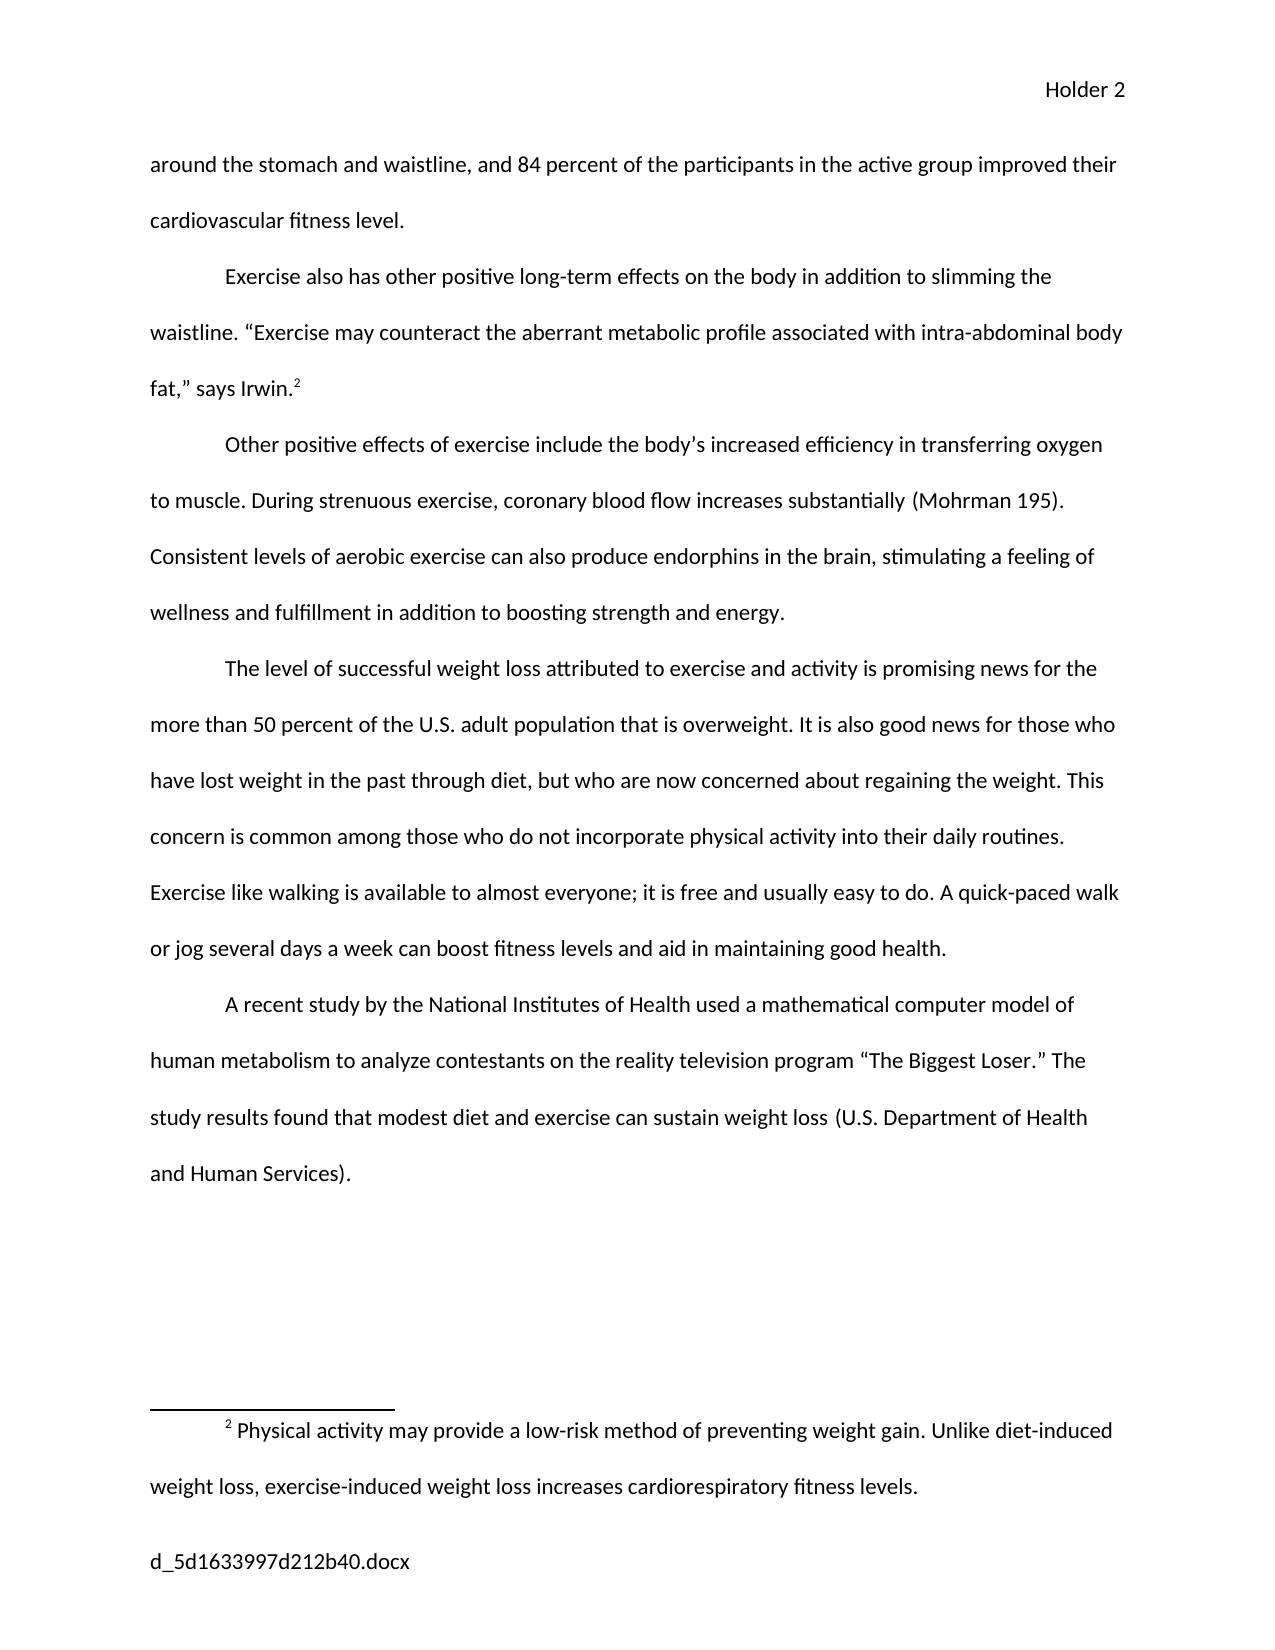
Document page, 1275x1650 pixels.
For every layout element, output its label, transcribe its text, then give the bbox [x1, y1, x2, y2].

text The level of successful weight loss attributed to exercise and activity is promising news for the more than 50 percent of the U.S. adult population that is overweight. It is also good news for those who have lost weight in the past through diet, but who are now concerned about regaining the weight. This concern is common among those who do not incorporate physical activity into their daily routines. Exercise like walking is available to almost everyone; it is free and usually easy to do. A quick-paced walk or jog several days a week can boost fitness levels and aid in maintaining good health. [150, 654, 1125, 963]
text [150, 150, 1125, 234]
text Exercise also has other positive long-term effects on the body in addition to slimming the waistline. “Exercise may counteract the aberrant metabolic profile associated with intra-abdominal body fat,” says Irwin. [150, 262, 1125, 402]
text Other positive effects of exercise include the body’s increased efficiency in transferring oxygen to muscle. During strenuous exercise, coronary blood flow increases substantially. Consistent levels of aerobic exercise can also produce endorphins in the brain, stimulating a feeling of wellness and fulfillment in addition to boosting strength and energy. [150, 430, 1125, 626]
text A recent study by the National Institutes of Health used a mathematical computer model of human metabolism to analyze contestants on the reality television program “The Biggest Loser.” The study results found that modest diet and exercise can sustain weight loss. [150, 991, 1125, 1187]
